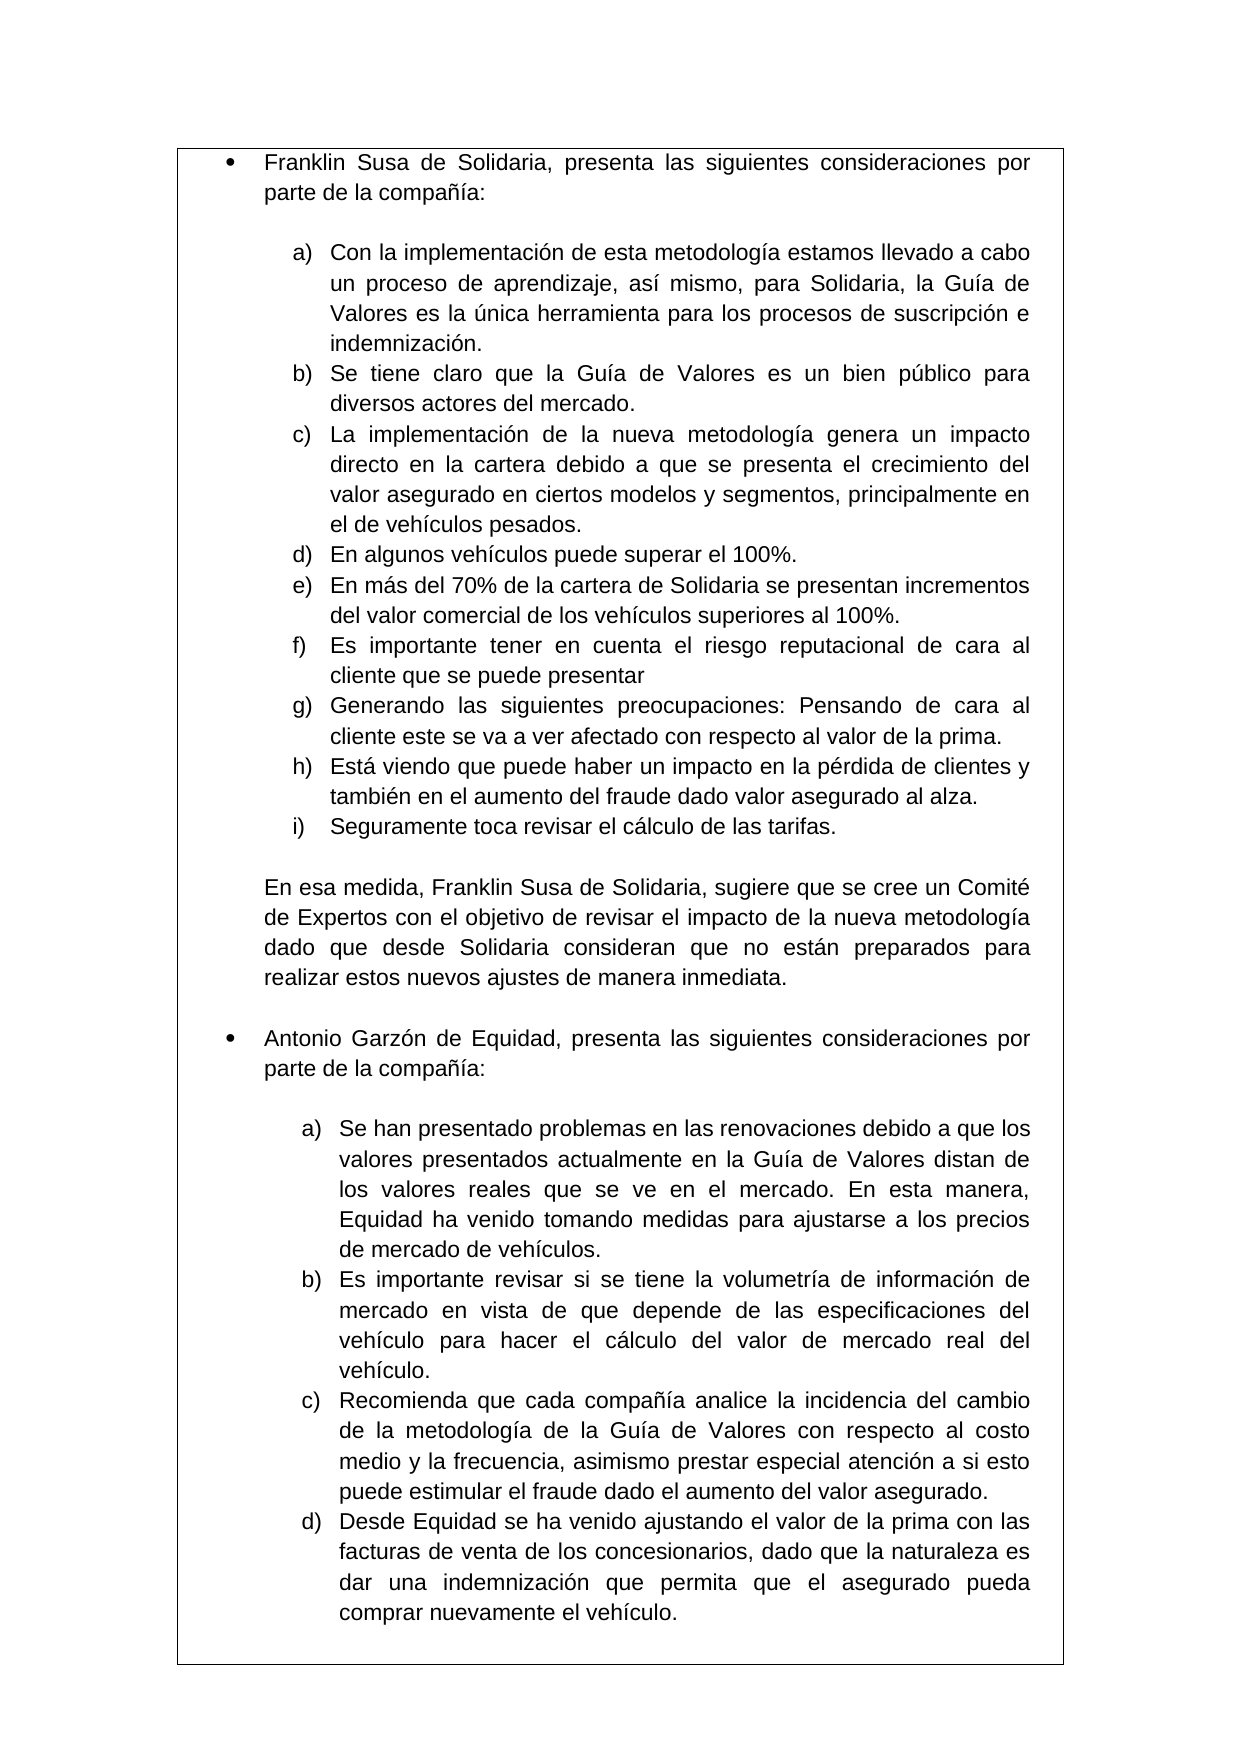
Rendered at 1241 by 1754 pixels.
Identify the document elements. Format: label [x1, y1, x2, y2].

table_cell [178, 149, 1063, 1664]
